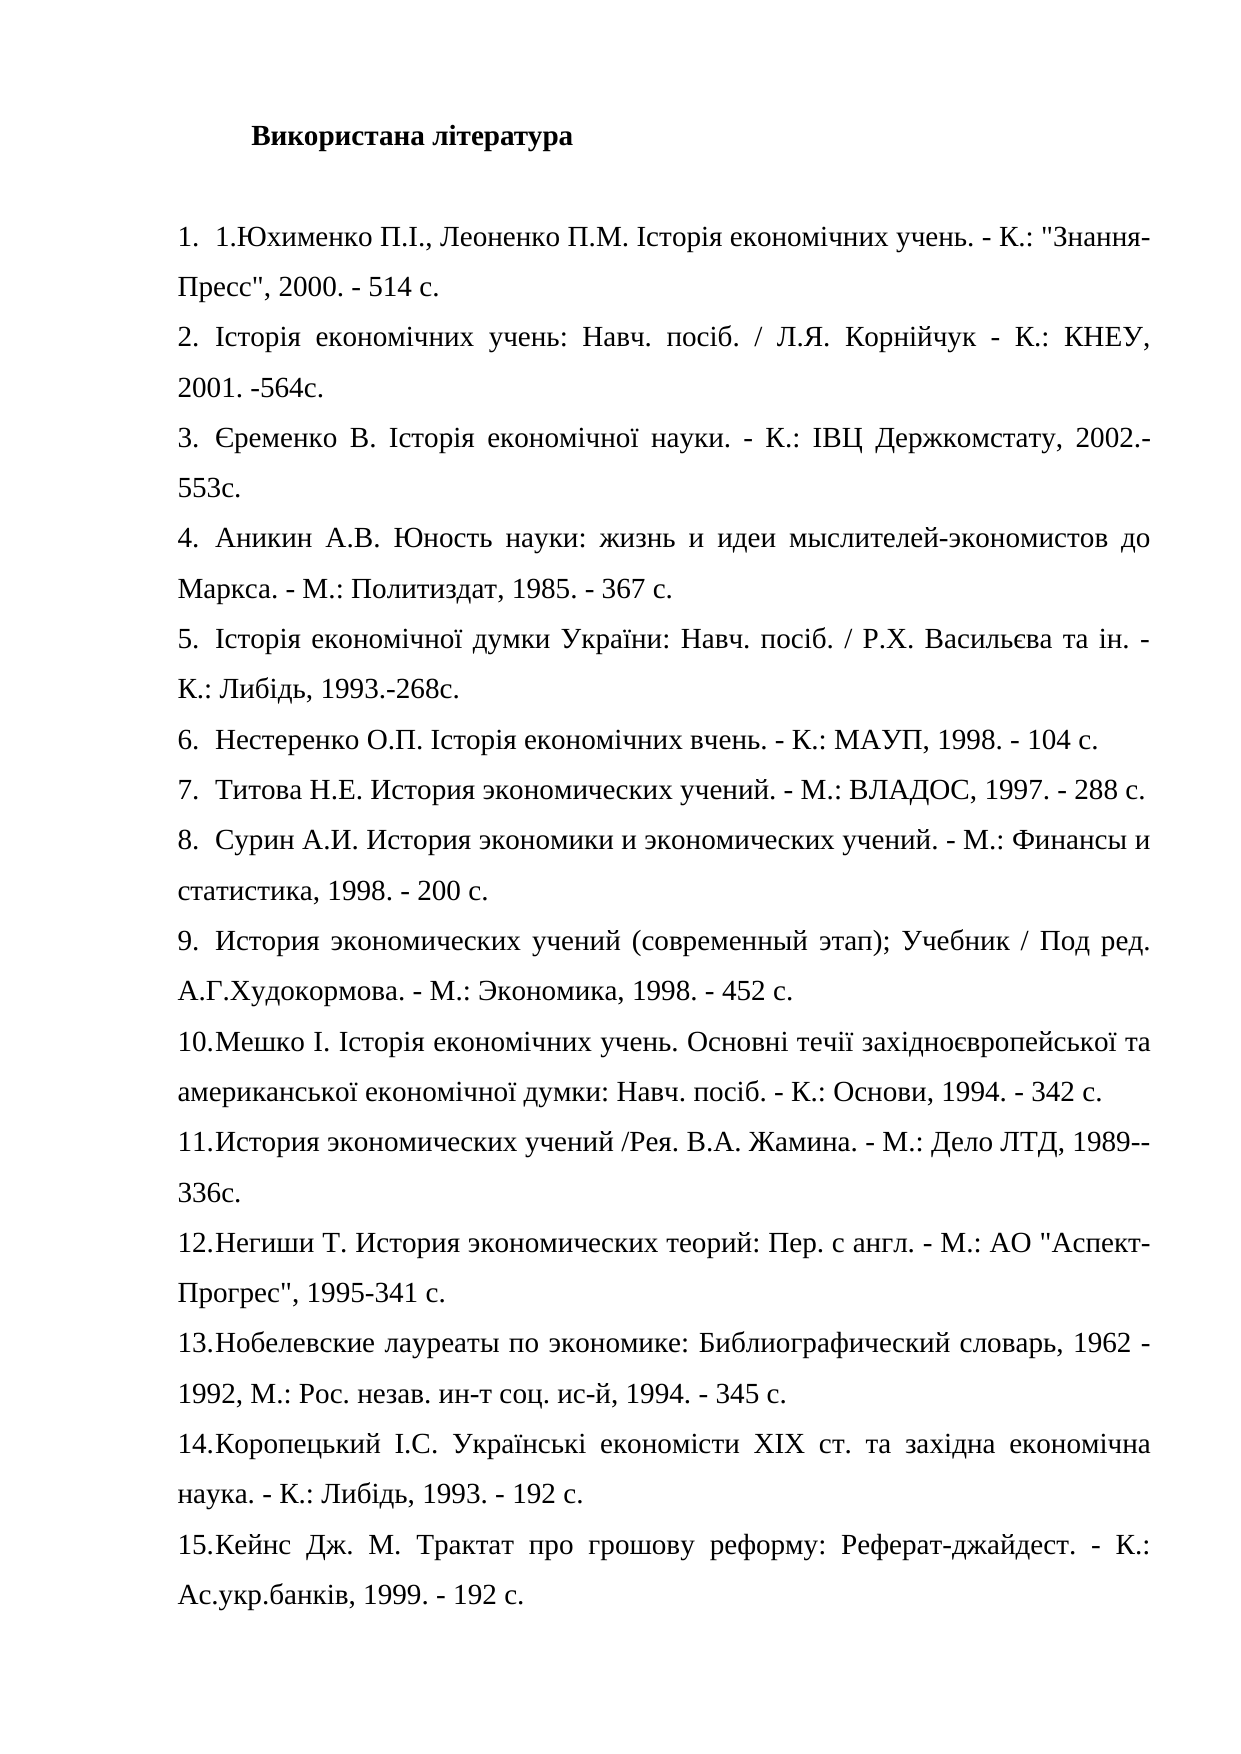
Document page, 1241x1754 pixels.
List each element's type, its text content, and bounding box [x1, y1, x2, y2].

list Аникин А.В. Юность науки: жизнь и идеи мыслителей-экономистов до Маркса. - М.: Политиздат, 1985. - 367 с. [177, 521, 1152, 604]
list История экономических учений /Рея. В.А. Жамина. - М.: Дело ЛТД, 1989--336с. [177, 1124, 1152, 1208]
list 1.Юхименко П.І., Леоненко П.М. Історія економічних учень. - К.: "Знання-Пресс", 2000. - 514 с. [177, 219, 1152, 303]
list Титова Н.Е. История экономических учений. - М.: ВЛАДОС, 1997. - 288 с. [177, 772, 1152, 806]
list Історія економічної думки України: Навч. посіб. / Р.Х. Васильєва та ін. - К.: Либідь, 1993.-268с. [177, 621, 1152, 705]
list Нобелевские лауреаты по экономике: Библиографический словарь, 1962 .: Рос. незав. ин-т соц. ис-й, 1994. - 345 с. [177, 1326, 1152, 1409]
list Коропецький І.С. Українські економісти XIX ст. та західна економічна наука. - К.: Либідь, 1993. - 192 с. [177, 1426, 1152, 1510]
list Кейнс Дж. М. Трактат про грошову реформу: Реферат-джайдест. - К.: Ас.укр.банків, 1999. - 192 с. [177, 1527, 1152, 1611]
list Сурин А.И. История экономики и экономических учений. - М.: Финансы и статистика, 1998. - 200 с. [177, 822, 1152, 906]
list Нестеренко О.П. Історія економічних вчень. - К.: МАУП, 1998. - 104 с. [177, 722, 1152, 755]
list Мешко І. Історія економічних учень. Основні течії західноєвропейської та американської економічної думки: Навч. посіб. - К.: Основи, 1994. - 342 с. [177, 1024, 1152, 1108]
list Єременко В. Історія економічної науки. - К.: ІВЦ Держкомстату, 2002.- 553с. [177, 420, 1152, 504]
list Історія економічних учень: Навч. посіб. / Л.Я. Корнійчук - К.: КНЕУ, 2001. -564с. [177, 319, 1152, 403]
list Негиши Т. История экономических теорий: Пер. с англ. - М.: АО "Аспект-Прогрес", 1995-341 с. [177, 1225, 1152, 1309]
subtitle Використана література [177, 118, 1152, 152]
list История экономических учений (современный этап); Учебник / Под ред. А.Г.Худокормова. - М.: Экономика, 1998. - 452 с. [177, 923, 1152, 1007]
